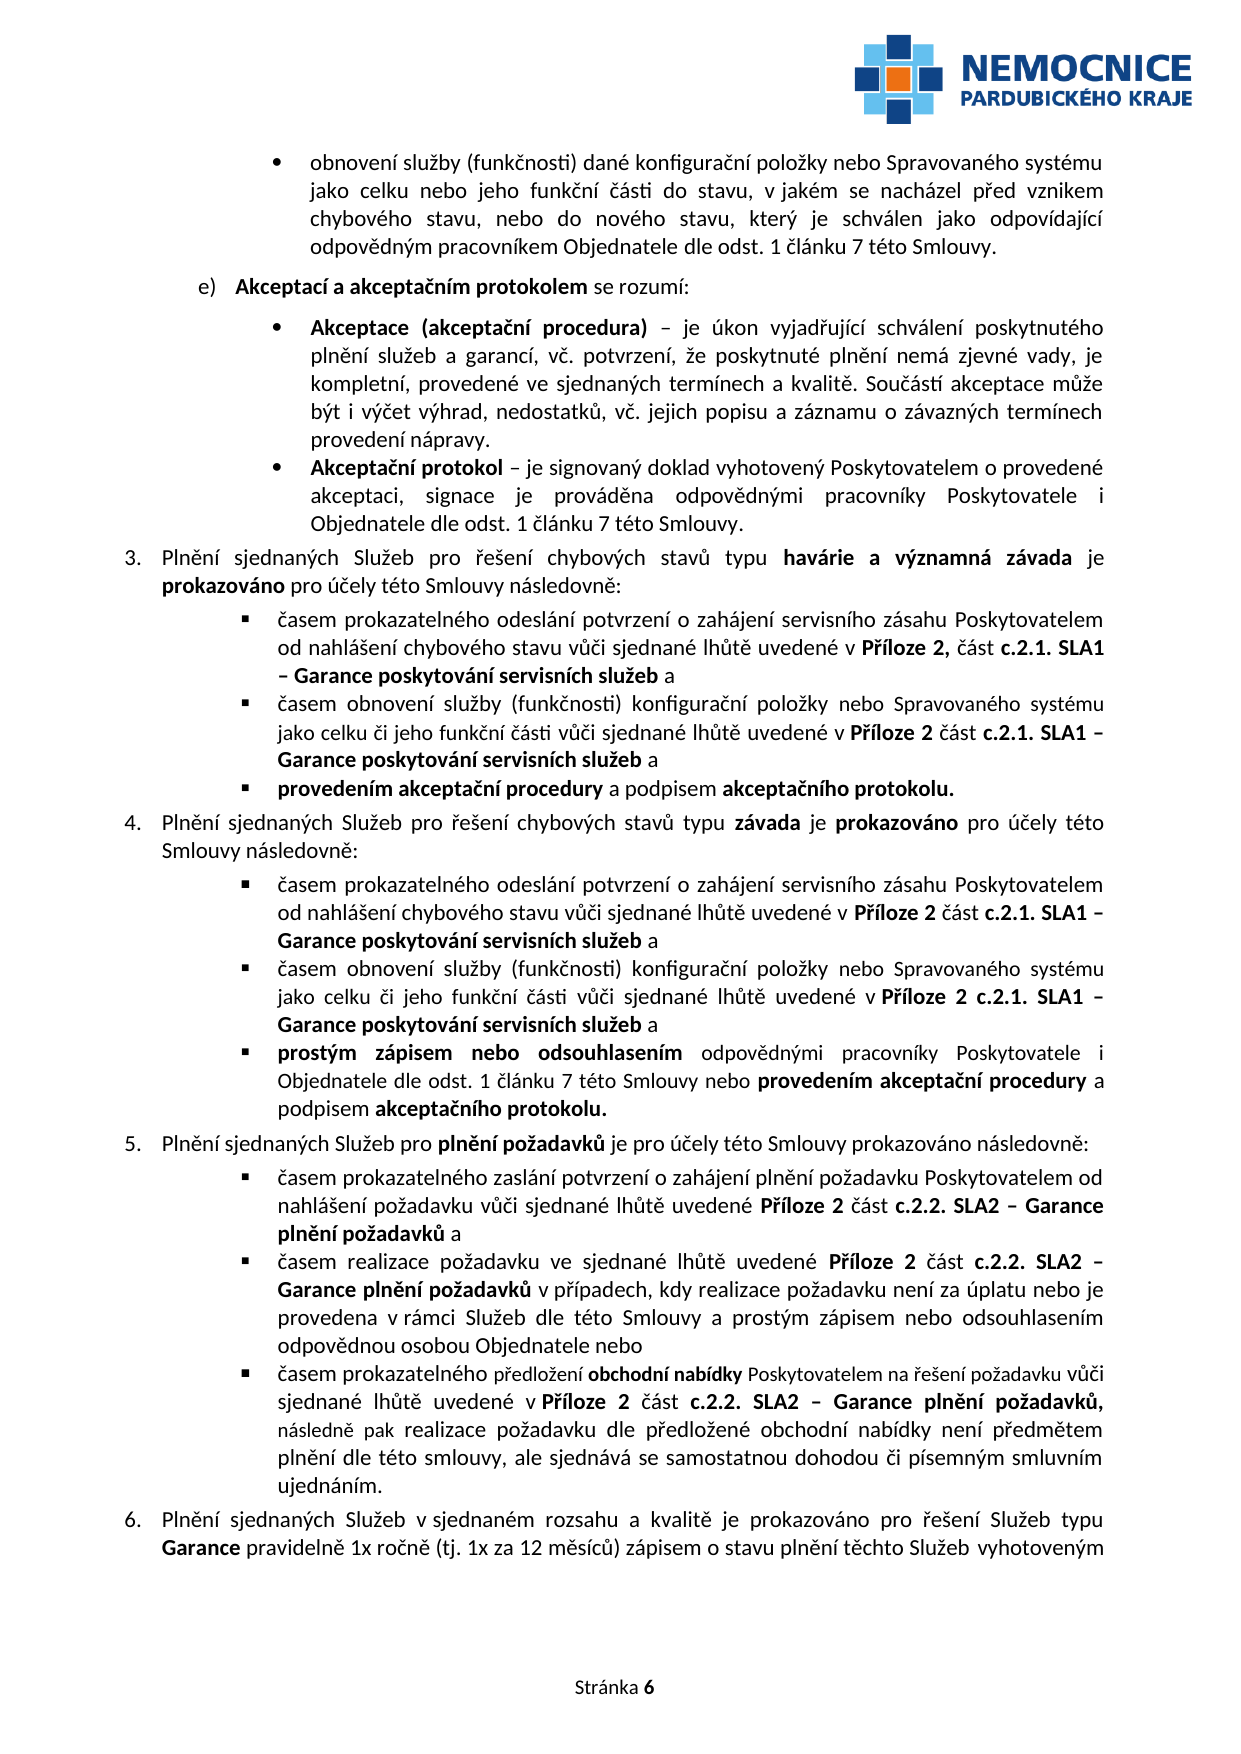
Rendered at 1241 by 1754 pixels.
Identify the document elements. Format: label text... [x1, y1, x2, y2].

list časem obnovení služby (funkčnosti) konfigurační položky nebo Spravovaného systému jako celku či jeho funkční části vůči sjednané lhůtě uvedené v Příloze 2 c.2.1. SLA1 – Garance poskytování servisních služeb a [240, 954, 1104, 1038]
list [124, 1505, 1104, 1561]
list časem prokazatelného zaslání potvrzení o zahájení plnění požadavku Poskytovatelem od nahlášení požadavku vůči sjednané lhůtě uvedené Příloze 2 část c.2.2. SLA2 – Garance plnění požadavků a [240, 1163, 1104, 1247]
list Akceptační protokol – je signovaný doklad vyhotovený Poskytovatelem o provedené akceptaci, signace je prováděna odpovědnými pracovníky Poskytovatele i Objednatele dle odst. 1 článku 7 této Smlouvy. [273, 453, 1104, 537]
list prostým zápisem nebo odsouhlasením odpovědnými pracovníky Poskytovatele i Objednatele dle odst. 1 článku 7 této Smlouvy nebo provedením akceptační procedury a podpisem akceptačního protokolu. [240, 1038, 1104, 1122]
list časem prokazatelného odeslání potvrzení o zahájení servisního zásahu Poskytovatelem od nahlášení chybového stavu vůči sjednané lhůtě uvedené v Příloze 2 část c.2.1. SLA1 – Garance poskytování servisních služeb a [240, 870, 1104, 954]
list časem prokazatelného předložení obchodní nabídky Poskytovatelem na řešení požadavku vůči sjednané lhůtě uvedené v Příloze 2 část c.2.2. SLA2 – Garance plnění požadavků, následně pak realizace požadavku dle předložené obchodní nabídky není předmětem plnění dle této smlouvy, ale sjednává se samostatnou dohodou či písemným smluvním ujednáním. [240, 1359, 1104, 1499]
list časem obnovení služby (funkčnosti) konfigurační položky nebo Spravovaného systému jako celku či jeho funkční části vůči sjednané lhůtě uvedené v Příloze 2 část c.2.1. SLA1 – Garance poskytování servisních služeb a [240, 689, 1104, 774]
list obnovení služby (funkčnosti) dané konfigurační položky nebo Spravovaného systému jako celku nebo jeho funkční části do stavu, v jakém se nacházel před vznikem chybového stavu, nebo do nového stavu, který je schválen jako odpovídající odpovědným pracovníkem Objednatele dle odst. 1 článku 7 této Smlouvy. [273, 148, 1104, 260]
list Akceptací a akceptačním protokolem se rozumí: [198, 272, 1104, 300]
list Akceptace (akceptační procedura) – je úkon vyjadřující schválení poskytnutého plnění služeb a garancí, vč. potvrzení, že poskytnuté plnění nemá zjevné vady, je kompletní, provedené ve sjednaných termínech a kvalitě. Součástí akceptace může být i výčet výhrad, nedostatků, vč. jejich popisu a záznamu o závazných termínech provedení nápravy. [273, 313, 1104, 453]
picture [853, 33, 1192, 125]
list Plnění sjednaných Služeb pro řešení chybových stavů typu havárie a významná závada je prokazováno pro účely této Smlouvy následovně: [124, 543, 1104, 599]
list Plnění sjednaných Služeb pro plnění požadavků je pro účely této Smlouvy prokazováno následovně: [124, 1129, 1104, 1157]
list časem prokazatelného odeslání potvrzení o zahájení servisního zásahu Poskytovatelem od nahlášení chybového stavu vůči sjednané lhůtě uvedené v Příloze 2, část c.2.1. SLA1 – Garance poskytování servisních služeb a [240, 606, 1104, 689]
list časem realizace požadavku ve sjednané lhůtě uvedené Příloze 2 část c.2.2. SLA2 – Garance plnění požadavků v případech, kdy realizace požadavku není za úplatu nebo je provedena v rámci Služeb dle této Smlouvy a prostým zápisem nebo odsouhlasením odpovědnou osobou Objednatele nebo [240, 1247, 1104, 1359]
list provedením akceptační procedury a podpisem akceptačního protokolu. [240, 774, 1104, 802]
list Plnění sjednaných Služeb pro řešení chybových stavů typu závada je prokazováno pro účely této Smlouvy následovně: [124, 808, 1104, 864]
